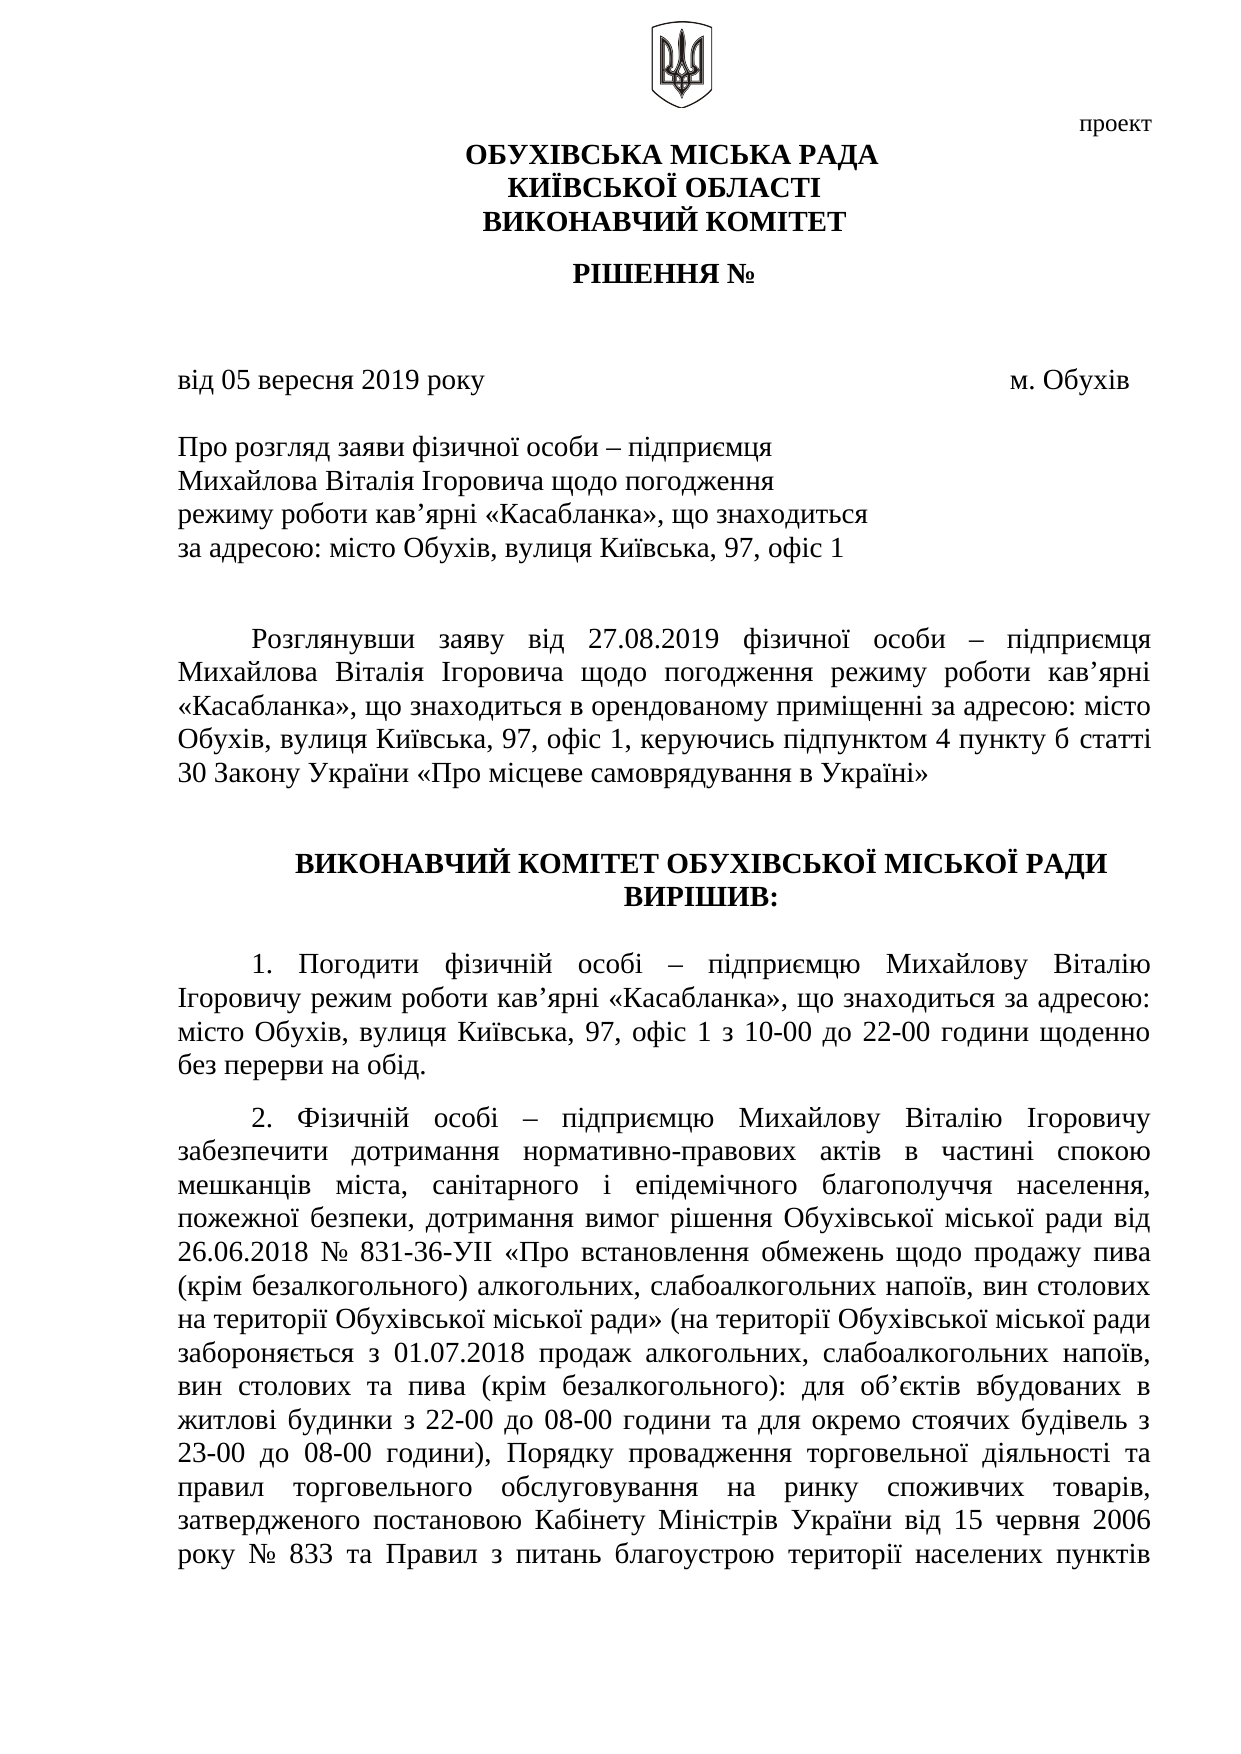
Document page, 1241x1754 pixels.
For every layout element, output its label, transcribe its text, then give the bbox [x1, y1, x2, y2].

subtitle КИЇВСЬКОЇ ОБЛАСТІ [177, 170, 1152, 204]
text Про розгляд заяви фізичної особи – підприємця [177, 429, 1152, 463]
text Розглянувши заяву від 27.08.2019 фізичної особи – підприємця Михайлова Віталія Ігоровича щодо погодження режиму роботи кав’ярні «Касабланка», що знаходиться в орендованому приміщенні за адресою: місто Обухів, вулиця Київська, 97, офіс 1, керуючись підпунктом 4 пункту б статті 30 Закону України «Про місцеве самоврядування в Україні» [177, 621, 1152, 788]
text режиму роботи кав’ярні «Касабланка», що знаходиться [177, 496, 1152, 530]
text РІШЕННЯ № [177, 257, 1152, 290]
text Михайлова Віталія Ігоровича щодо погодження [177, 463, 1152, 496]
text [177, 1100, 1152, 1569]
text ВИРІШИВ: [177, 879, 1152, 913]
text 1. Погодити фізичній особі – підприємцю Михайлову Віталію Ігоровичу режим роботи кав’ярні «Касабланка», що знаходиться за адресою: місто Обухів, вулиця Київська, 97, офіс 1 з 10-00 до 22-00 години щоденно без перерви на обід. [177, 947, 1152, 1081]
text проект [177, 107, 1152, 137]
text ВИКОНАВЧИЙ КОМІТЕТ [177, 204, 1152, 237]
subtitle ОБУХІВСЬКА МІСЬКА РАДА [177, 137, 1167, 170]
text за адресою: місто Обухів, вулиця Київська, 97, офіс 1 [177, 530, 1152, 563]
text від 05 вересня 2019 року м. Обухів [177, 362, 1152, 396]
text ВИКОНАВЧИЙ КОМІТЕТ ОБУХІВСЬКОЇ МІСЬКОЇ РАДИ [177, 846, 1152, 879]
